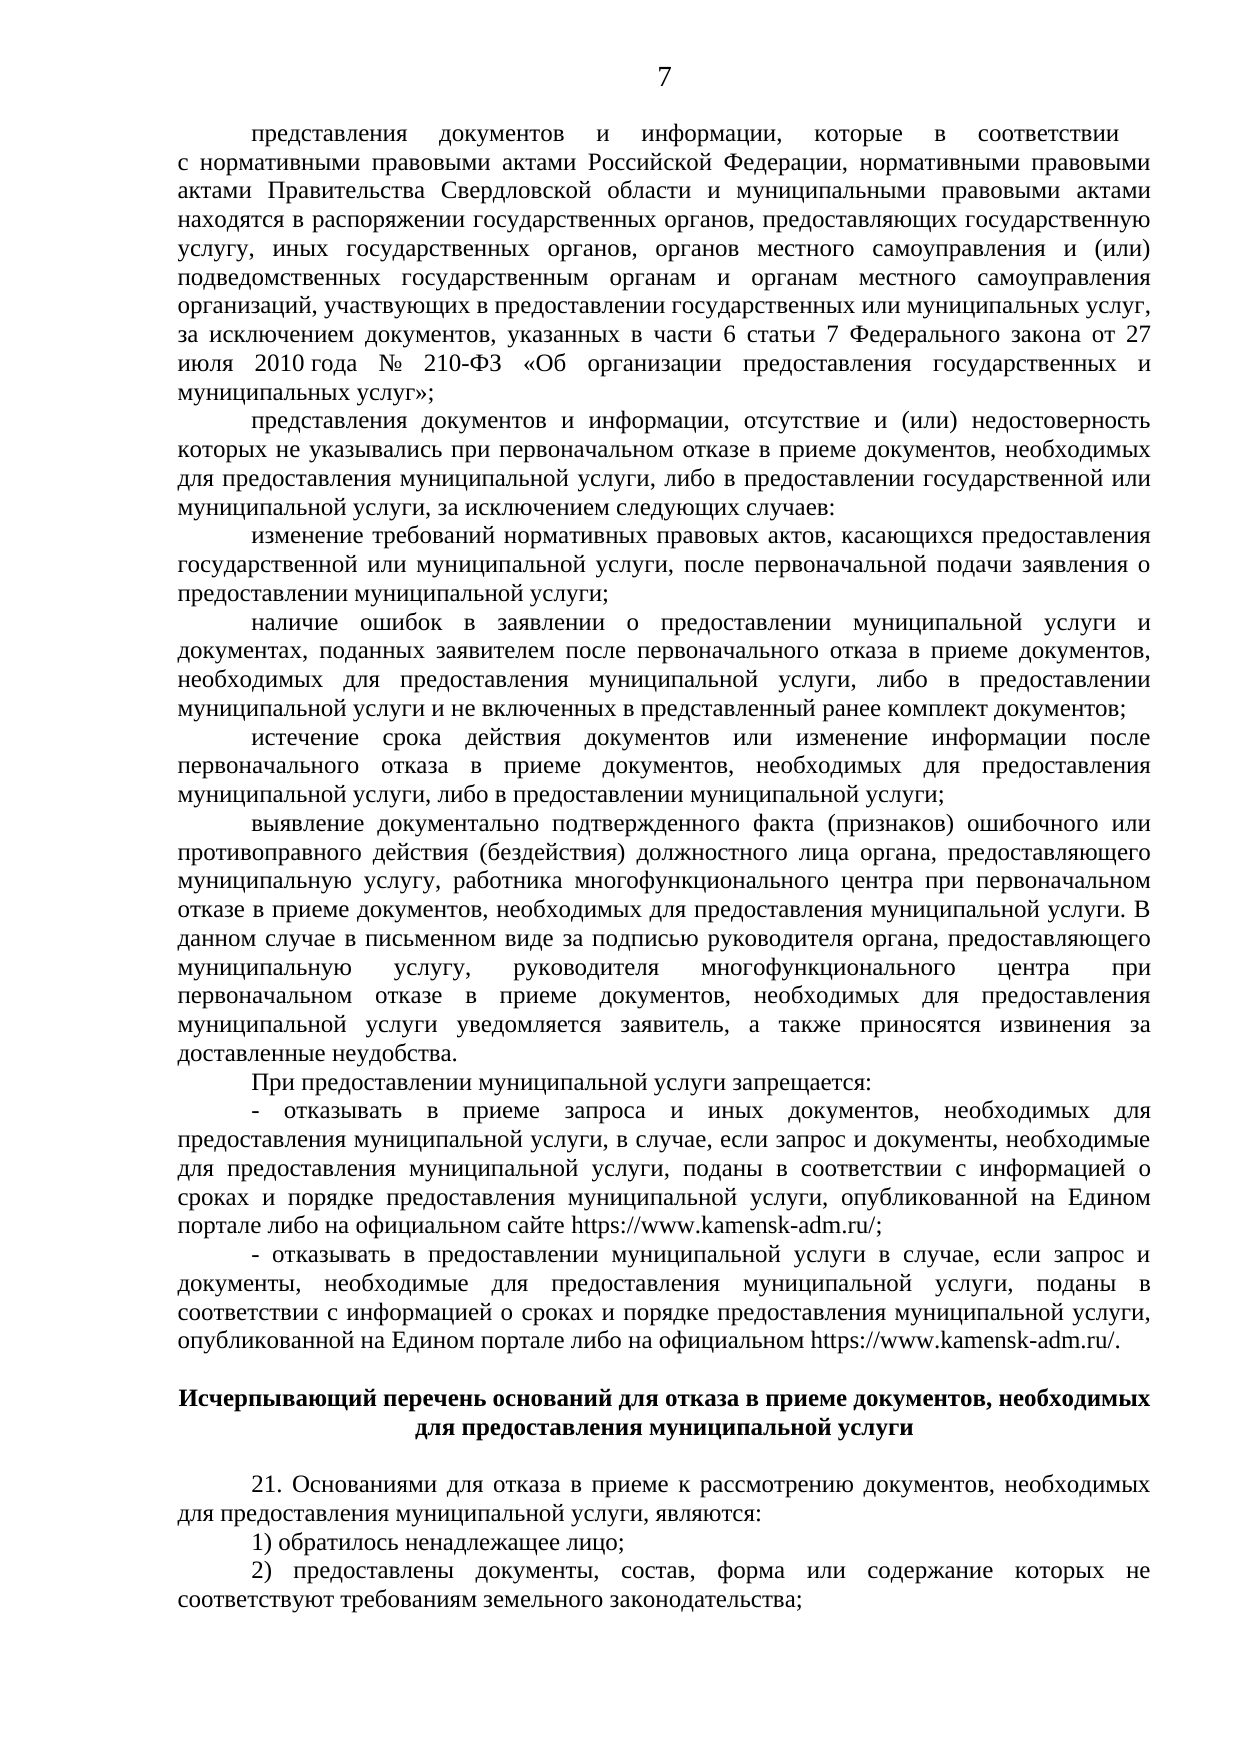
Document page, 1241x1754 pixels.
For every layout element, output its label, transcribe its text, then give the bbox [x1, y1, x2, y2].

text представления документов и информации, отсутствие и (или) недостоверность которых не указывались при первоначальном отказе в приеме документов, необходимых для предоставления муниципальной услуги, либо в предоставлении государственной или муниципальной услуги, за исключением следующих случаев: [177, 406, 1152, 521]
text представления документов и информации, которые в соответствии с нормативными правовыми актами Российской Федерации, нормативными правовыми актами Правительства Свердловской области и муниципальными правовыми актами находятся в распоряжении государственных органов, предоставляющих государственную услугу, иных государственных органов, органов местного самоуправления и (или) подведомственных государственным органам и органам местного самоуправления организаций, участвующих в предоставлении государственных или муниципальных услуг, за исключением документов, указанных в части 6 статьи 7 Федерального закона от 27 июля 2010 года № 210-ФЗ «Об организации предоставления государственных и муниципальных услуг»; [177, 118, 1152, 406]
text - отказывать в предоставлении муниципальной услуги в случае, если запрос и документы, необходимые для предоставления муниципальной услуги, поданы в соответствии с информацией о сроках и порядке предоставления муниципальной услуги, опубликованной на Едином портале либо на официальном https://www.kamensk-adm.ru/. [177, 1239, 1152, 1354]
text - отказывать в приеме запроса и иных документов, необходимых для предоставления муниципальной услуги, в случае, если запрос и документы, необходимые для предоставления муниципальной услуги, поданы в соответствии с информацией о сроках и порядке предоставления муниципальной услуги, опубликованной на Едином портале либо на официальном сайте https://www.kamensk-adm.ru/; [177, 1096, 1152, 1239]
text наличие ошибок в заявлении о предоставлении муниципальной услуги и документах, поданных заявителем после первоначального отказа в приеме документов, необходимых для предоставления муниципальной услуги, либо в предоставлении муниципальной услуги и не включенных в представленный ранее комплект документов; [177, 607, 1152, 722]
text 21. Основаниями для отказа в приеме к рассмотрению документов, необходимых для предоставления муниципальной услуги, являются: [177, 1469, 1152, 1527]
text Исчерпывающий перечень оснований для отказа в приеме документов, необходимых для предоставления муниципальной услуги [177, 1383, 1152, 1441]
text 2) предоставлены документы, состав, форма или содержание которых не соответствуют требованиям земельного законодательства; [177, 1556, 1152, 1613]
text 1) обратилось ненадлежащее лицо; [177, 1527, 1152, 1556]
text изменение требований нормативных правовых актов, касающихся предоставления государственной или муниципальной услуги, после первоначальной подачи заявления о предоставлении муниципальной услуги; [177, 521, 1152, 607]
text истечение срока действия документов или изменение информации после первоначального отказа в приеме документов, необходимых для предоставления муниципальной услуги, либо в предоставлении муниципальной услуги; [177, 722, 1152, 808]
text выявление документально подтвержденного факта (признаков) ошибочного или противоправного действия (бездействия) должностного лица органа, предоставляющего муниципальную услугу, работника многофункционального центра при первоначальном отказе в приеме документов, необходимых для предоставления муниципальной услуги. В данном случае в письменном виде за подписью руководителя органа, предоставляющего муниципальную услугу, руководителя многофункционального центра при первоначальном отказе в приеме документов, необходимых для предоставления муниципальной услуги уведомляется заявитель, а также приносятся извинения за доставленные неудобства. [177, 808, 1152, 1067]
text При предоставлении муниципальной услуги запрещается: [177, 1067, 1152, 1096]
